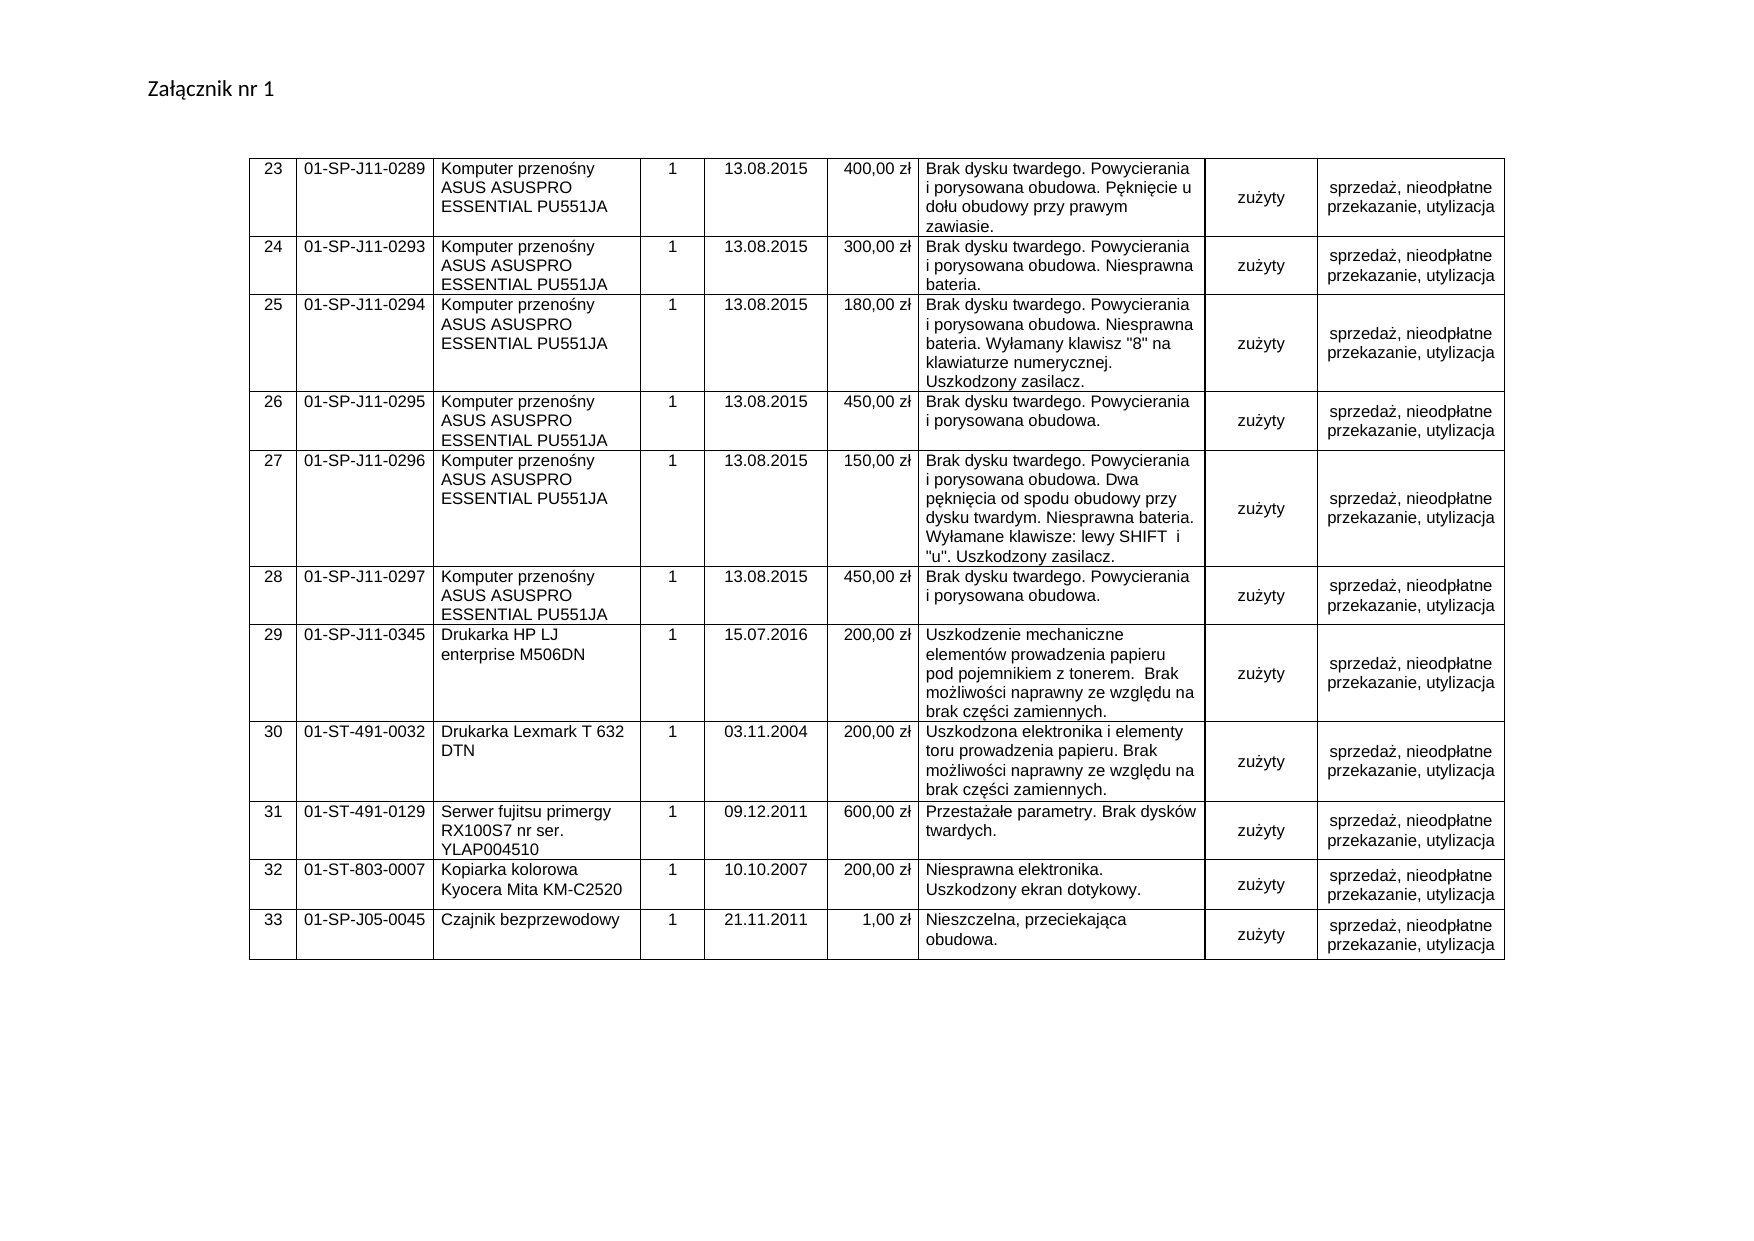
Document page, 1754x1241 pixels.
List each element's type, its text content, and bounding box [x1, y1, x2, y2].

table_cell 01-SP-J11-0295 [297, 392, 433, 449]
table_cell Brak dysku twardego. Powycierania i porysowana obudowa. [919, 567, 1204, 624]
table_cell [1318, 159, 1504, 236]
table_cell sprzedaż, nieodpłatne przekazanie, utylizacja [1318, 567, 1504, 624]
table_cell Brak dysku twardego. Powycierania i porysowana obudowa. Niesprawna bateria. Wyłamany klawisz "8" na klawiaturze numerycznej. Uszkodzony zasilacz. [919, 295, 1204, 391]
table_cell 1,00 zł [828, 910, 918, 959]
table_cell Komputer przenośny ASUS ASUSPRO ESSENTIAL PU551JA [434, 451, 640, 566]
table_cell 1 [641, 159, 704, 236]
table_cell sprzedaż, nieodpłatne przekazanie, utylizacja [1318, 237, 1504, 294]
table_cell Uszkodzona elektronika i elementy toru prowadzenia papieru. Brak możliwości naprawny ze względu na brak części zamiennych. [919, 722, 1204, 801]
table_cell zużyty [1206, 802, 1317, 859]
table_cell Czajnik bezprzewodowy [434, 910, 640, 959]
table_cell Nieszczelna, przeciekająca obudowa. [919, 910, 1204, 959]
table_cell 01-SP-J11-0345 [297, 625, 433, 721]
table_cell 25 [250, 295, 296, 391]
table_cell Brak dysku twardego. Powycierania i porysowana obudowa. [919, 392, 1204, 449]
table_cell 15.07.2016 [705, 625, 827, 721]
table_cell 01-SP-J11-0293 [297, 237, 433, 294]
table_cell Komputer przenośny ASUS ASUSPRO ESSENTIAL PU551JA [434, 159, 640, 236]
table_cell 400,00 zł [828, 159, 918, 236]
table_cell Brak dysku twardego. Powycierania i porysowana obudowa. Pęknięcie u dołu obudowy przy prawym zawiasie. [919, 159, 1204, 236]
table_cell 1 [641, 625, 704, 721]
table_cell Niesprawna elektronika. Uszkodzony ekran dotykowy. [919, 860, 1204, 909]
table_cell 01-ST-803-0007 [297, 860, 433, 909]
table_cell Komputer przenośny ASUS ASUSPRO ESSENTIAL PU551JA [434, 392, 640, 449]
table_cell 1 [641, 567, 704, 624]
table_cell 01-SP-J11-0297 [297, 567, 433, 624]
table_cell zużyty [1206, 910, 1317, 959]
table_cell Brak dysku twardego. Powycierania i porysowana obudowa. Dwa pęknięcia od spodu obudowy przy dysku twardym. Niesprawna bateria. Wyłamane klawisze: lewy SHIFT i "u". Uszkodzony zasilacz. [919, 451, 1204, 566]
table_cell sprzedaż, nieodpłatne przekazanie, utylizacja [1318, 860, 1504, 909]
table_cell 180,00 zł [828, 295, 918, 391]
table_cell 13.08.2015 [705, 237, 827, 294]
table_cell 31 [250, 802, 296, 859]
table_cell zużyty [1206, 159, 1317, 236]
table_cell 1 [641, 295, 704, 391]
table_cell 23 [250, 159, 296, 236]
table_cell zużyty [1206, 295, 1317, 391]
table_cell 01-SP-J05-0045 [297, 910, 433, 959]
table_cell Komputer przenośny ASUS ASUSPRO ESSENTIAL PU551JA [434, 567, 640, 624]
table_cell zużyty [1206, 860, 1317, 909]
table_cell sprzedaż, nieodpłatne przekazanie, utylizacja [1318, 451, 1504, 566]
table_cell Komputer przenośny ASUS ASUSPRO ESSENTIAL PU551JA [434, 237, 640, 294]
table_cell 200,00 zł [828, 860, 918, 909]
table_cell 450,00 zł [828, 392, 918, 449]
table_cell 21.11.2011 [705, 910, 827, 959]
table_cell 1 [641, 910, 704, 959]
table_cell 1 [641, 802, 704, 859]
table_cell Drukarka HP LJ enterprise M506DN [434, 625, 640, 721]
table_cell zużyty [1206, 237, 1317, 294]
table_cell Brak dysku twardego. Powycierania i porysowana obudowa. Niesprawna bateria. [919, 237, 1204, 294]
table_cell 09.12.2011 [705, 802, 827, 859]
table_cell Drukarka Lexmark T 632 DTN [434, 722, 640, 801]
table_cell 13.08.2015 [705, 567, 827, 624]
table_cell 1 [641, 451, 704, 566]
table_cell sprzedaż, nieodpłatne przekazanie, utylizacja [1318, 722, 1504, 801]
table_cell 30 [250, 722, 296, 801]
table_cell 1 [641, 722, 704, 801]
table_cell 150,00 zł [828, 451, 918, 566]
table_cell 29 [250, 625, 296, 721]
table_cell sprzedaż, nieodpłatne przekazanie, utylizacja [1318, 392, 1504, 449]
table_cell 26 [250, 392, 296, 449]
table_cell Uszkodzenie mechaniczne elementów prowadzenia papieru pod pojemnikiem z tonerem. Brak możliwości naprawny ze względu na brak części zamiennych. [919, 625, 1204, 721]
table_cell zużyty [1206, 392, 1317, 449]
table_cell zużyty [1206, 722, 1317, 801]
table_cell 200,00 zł [828, 625, 918, 721]
table_cell 1 [641, 237, 704, 294]
table_cell sprzedaż, nieodpłatne przekazanie, utylizacja [1318, 910, 1504, 959]
table_cell 10.10.2007 [705, 860, 827, 909]
table_cell 01-ST-491-0129 [297, 802, 433, 859]
table_cell sprzedaż, nieodpłatne przekazanie, utylizacja [1318, 625, 1504, 721]
table_cell sprzedaż, nieodpłatne przekazanie, utylizacja [1318, 802, 1504, 859]
table_cell 01-SP-J11-0289 [297, 159, 433, 236]
table_cell 01-ST-491-0032 [297, 722, 433, 801]
table_cell 28 [250, 567, 296, 624]
table_cell Komputer przenośny ASUS ASUSPRO ESSENTIAL PU551JA [434, 295, 640, 391]
table_cell 01-SP-J11-0294 [297, 295, 433, 391]
table_cell 600,00 zł [828, 802, 918, 859]
table_cell Przestażałe parametry. Brak dysków twardych. [919, 802, 1204, 859]
table_cell zużyty [1206, 451, 1317, 566]
table_cell 13.08.2015 [705, 392, 827, 449]
table_cell sprzedaż, nieodpłatne przekazanie, utylizacja [1318, 295, 1504, 391]
table_cell zużyty [1206, 625, 1317, 721]
table_cell 24 [250, 237, 296, 294]
table_cell 300,00 zł [828, 237, 918, 294]
table_cell 13.08.2015 [705, 159, 827, 236]
table_cell 13.08.2015 [705, 451, 827, 566]
table_cell 27 [250, 451, 296, 566]
table_cell 200,00 zł [828, 722, 918, 801]
table_cell 1 [641, 392, 704, 449]
table_cell 01-SP-J11-0296 [297, 451, 433, 566]
table_cell Serwer fujitsu primergy RX100S7 nr ser. YLAP004510 [434, 802, 640, 859]
table_cell Kopiarka kolorowa Kyocera Mita KM-C2520 [434, 860, 640, 909]
table_cell zużyty [1206, 567, 1317, 624]
table_cell 33 [250, 910, 296, 959]
table_cell 32 [250, 860, 296, 909]
table_cell 03.11.2004 [705, 722, 827, 801]
table_cell 13.08.2015 [705, 295, 827, 391]
table_cell 450,00 zł [828, 567, 918, 624]
table_cell 1 [641, 860, 704, 909]
